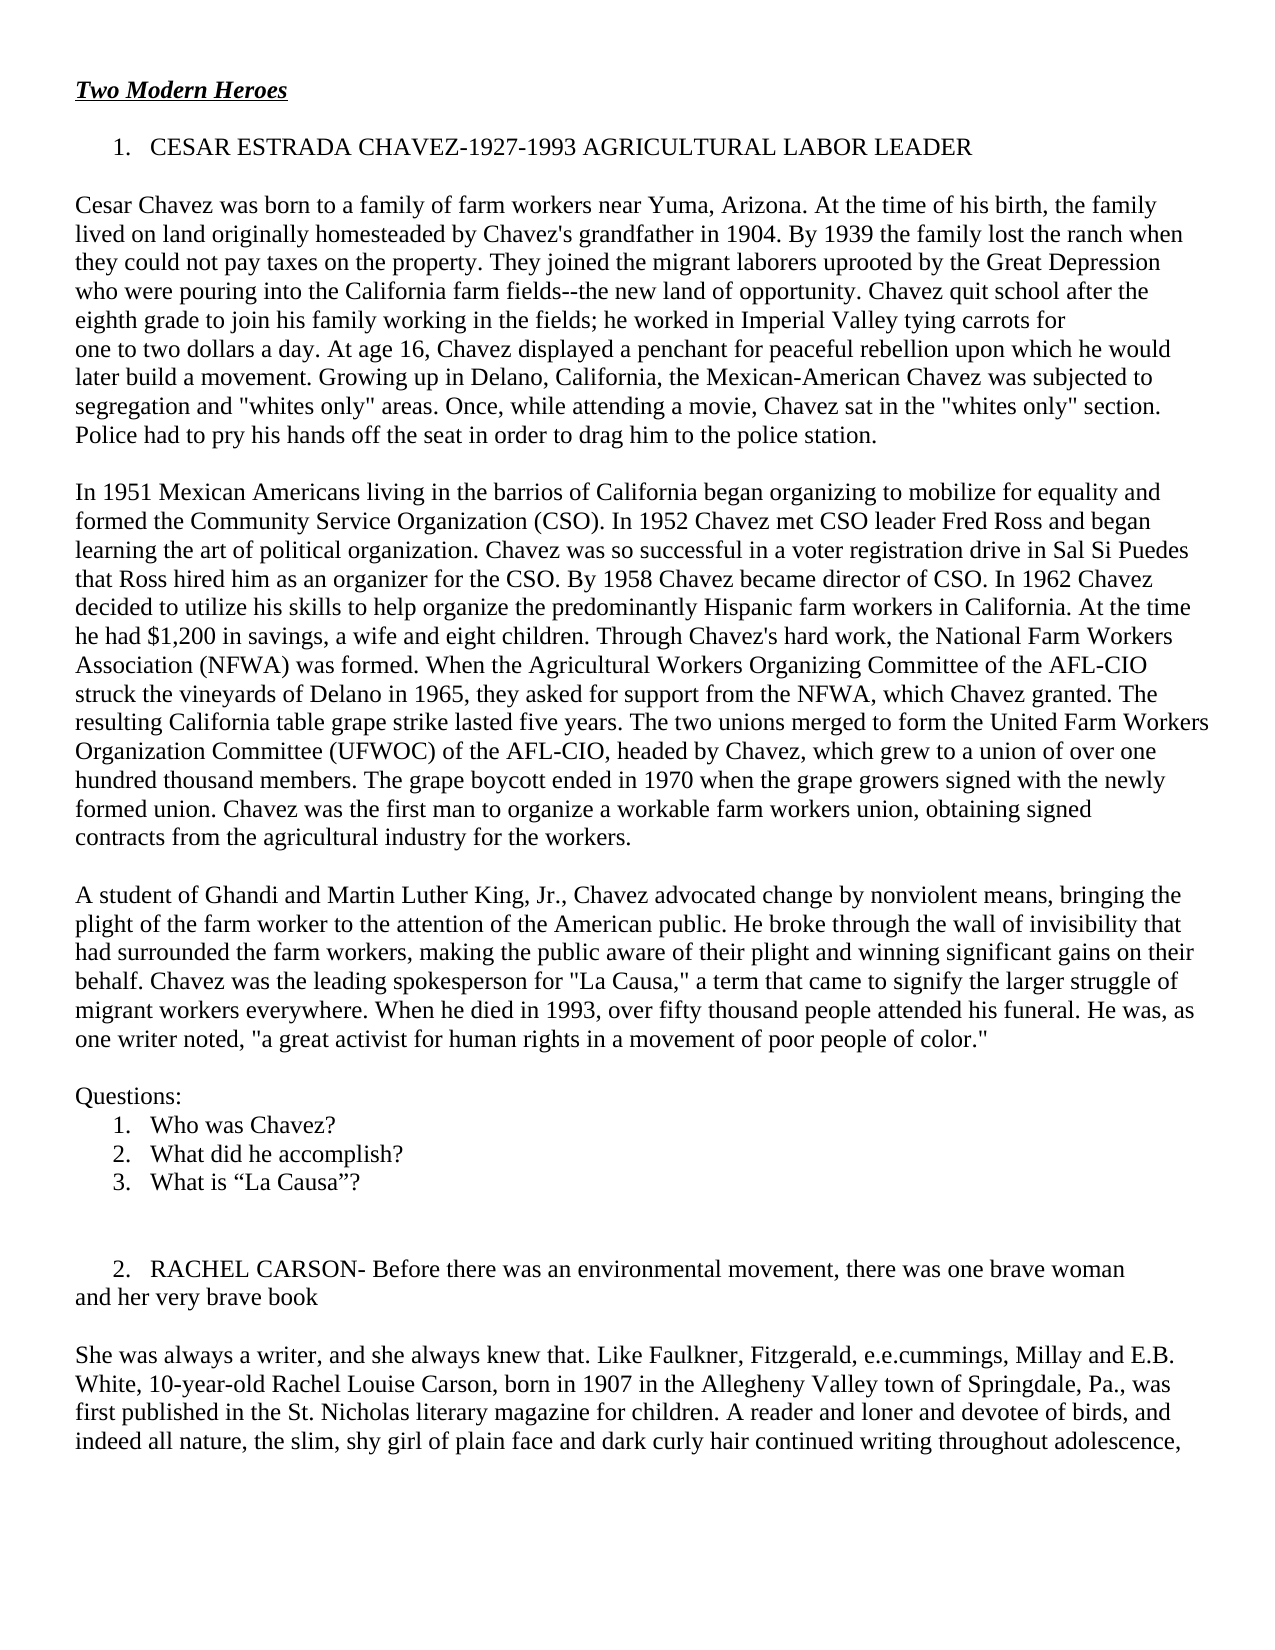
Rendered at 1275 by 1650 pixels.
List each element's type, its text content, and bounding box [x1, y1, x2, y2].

text She was always a writer, and she always knew that. Like Faulkner, Fitzgerald, e.e.cummings, Millay and E.B. White, 10-year-old Rachel Louise Carson, born in 1907 in the Allegheny Valley town of Springdale, Pa., was first published in the St. Nicholas literary magazine for children. A reader and loner and devotee of birds, and indeed all nature, the slim, shy girl of plain face and dark curly hair continued writing throughout adolescence, [75, 1340, 1209, 1455]
text one to two dollars a day. At age 16, Chavez displayed a penchant for peaceful rebellion upon which he would later build a movement. Growing up in Delano, California, the Mexican-American Chavez was subjected to segregation and "whites only" areas. Once, while attending a movie, Chavez sat in the "whites only" section. Police had to pry his hands off the seat in order to drag him to the police station. [75, 334, 1209, 449]
list What is “La Causa”? [112, 1167, 1209, 1196]
list CESAR ESTRADA CHAVEZ-1927-1993 AGRICULTURAL LABOR LEADER [112, 132, 1209, 161]
text contracts from the agricultural industry for the workers. [75, 822, 1209, 851]
text migrant workers everywhere. When he died in 1993, over fifty thousand people attended his funeral. He was, as one writer noted, "a great activist for human rights in a movement of poor people of color." [75, 995, 1209, 1052]
text Questions: [75, 1081, 1209, 1110]
list Who was Chavez? [112, 1110, 1209, 1139]
list RACHEL CARSON- Before there was an environmental movement, there was one brave woman [112, 1254, 1209, 1282]
text In 1951 Mexican Americans living in the barrios of California began organizing to mobilize for equality and formed the Community Service Organization (CSO). In 1952 Chavez met CSO leader Fred Ross and began learning the art of political organization. Chavez was so successful in a voter registration drive in Sal Si Puedes that Ross hired him as an organizer for the CSO. By 1958 Chavez became director of CSO. In 1962 Chavez decided to utilize his skills to help organize the predominantly Hispanic farm workers in California. At the time he had $1,200 in savings, a wife and eight children. Through Chavez's hard work, the National Farm Workers Association (NFWA) was formed. When the Agricultural Workers Organizing Committee of the AFL-CIO struck the vineyards of Delano in 1965, they asked for support from the NFWA, which Chavez granted. The [75, 477, 1209, 707]
text Two Modern Heroes [75, 75, 1209, 104]
list What did he accomplish? [112, 1139, 1209, 1167]
text A student of Ghandi and Martin Luther King, Jr., Chavez advocated change by nonviolent means, bringing the plight of the farm worker to the attention of the American public. He broke through the wall of invisibility that had surrounded the farm workers, making the public aware of their plight and winning significant gains on their behalf. Chavez was the leading spokesperson for "La Causa," a term that came to signify the larger struggle of [75, 880, 1209, 995]
text Cesar Chavez was born to a family of farm workers near Yuma, Arizona. At the time of his birth, the family lived on land originally homesteaded by Chavez's grandfather in 1904. By 1939 the family lost the ranch when they could not pay taxes on the property. They joined the migrant laborers uprooted by the Great Depression who were pouring into the California farm fields--the new land of opportunity. Chavez quit school after the eighth grade to join his family working in the fields; he worked in Imperial Valley tying carrots for [75, 190, 1209, 334]
text resulting California table grape strike lasted five years. The two unions merged to form the United Farm Workers Organization Committee (UFWOC) of the AFL-CIO, headed by Chavez, which grew to a union of over one hundred thousand members. The grape boycott ended in 1970 when the grape growers signed with the newly formed union. Chavez was the first man to organize a workable farm workers union, obtaining signed [75, 707, 1209, 822]
text and her very brave book [75, 1282, 1209, 1311]
